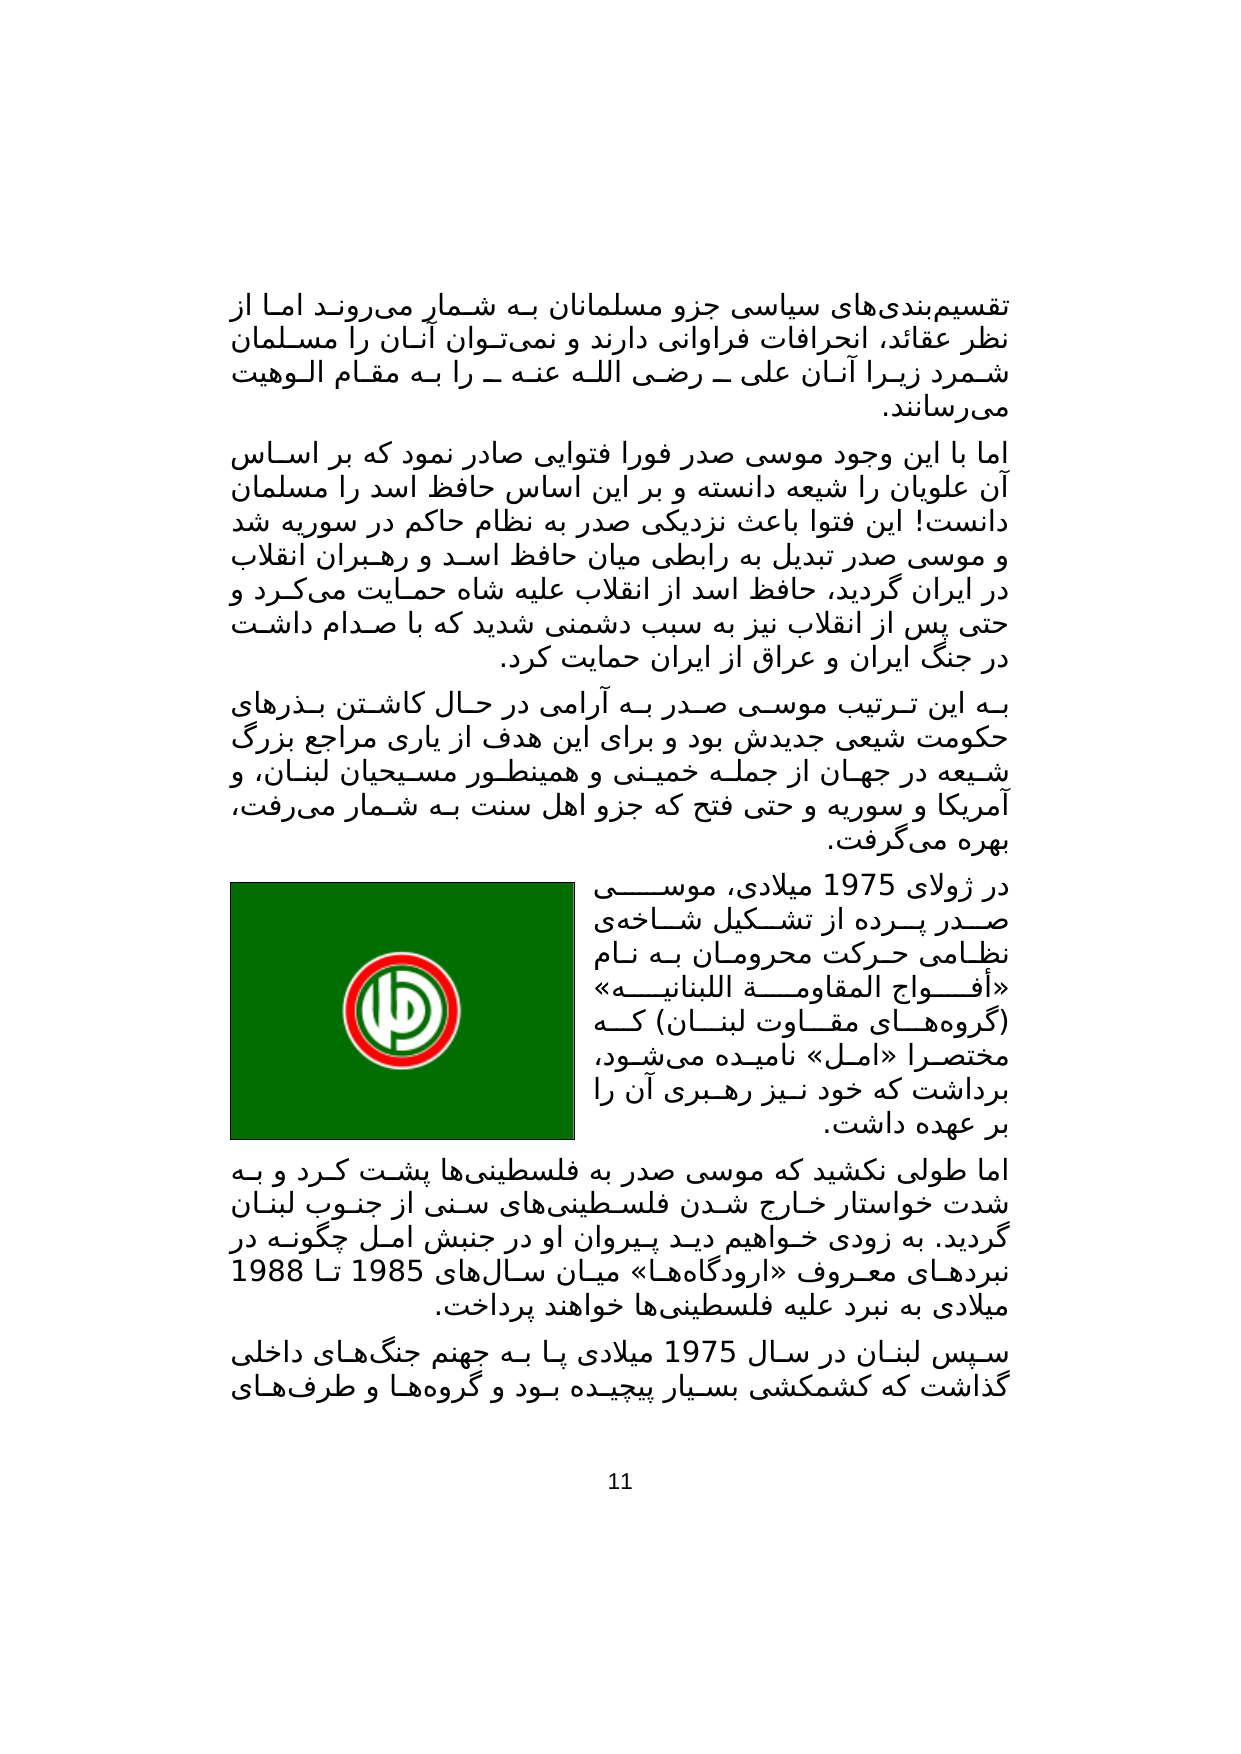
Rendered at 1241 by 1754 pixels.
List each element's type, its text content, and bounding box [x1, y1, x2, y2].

text به این ترتیب موسی صدر به آرامی در حال کاشتن بذرهای حکومت شیعی جدیدش بود و برای این هدف از یاری مراجع بزرگ شیعه در جهان از جمله خمینی و همینطور مسیحیان لبنان، و آمریکا و سوریه و حتی فتح که جزو اهل سنت به شمار می‌رفت، بهره می‌گرفت. [230, 686, 1010, 856]
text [230, 1335, 1010, 1403]
text اما با این وجود موسی صدر فورا فتوایی صادر نمود که بر اساس آن علویان را شیعه دانسته و بر این اساس حافظ اسد را مسلمان دانست! این فتوا باعث نزدیکی صدر به نظام حاکم در سوریه شد و موسی صدر تبدیل به رابطی میان حافظ اسد و رهبران انقلاب در ایران گردید، حافظ اسد از انقلاب علیه شاه حمایت می‌کرد و حتی پس از انقلاب نیز به سبب دشمنی شدید که با صدام داشت در جنگ ایران و عراق از ایران حمایت کرد. [230, 436, 1010, 674]
text اما طولی نکشید که موسی صدر به فلسطینی‌ها پشت کرد و به شدت خواستار خارج شدن فلسطینی‌های سنی از جنوب لبنان گردید. به زودی خواهیم دید پیروان او در جنبش امل چگونه در نبردهای معروف «ارودگاه‌ها» میان سال‌های 1985 تا 1988 میلادی به نبرد علیه فلسطینی‌ها خواهند پرداخت. [230, 1153, 1010, 1323]
picture [231, 883, 574, 1139]
